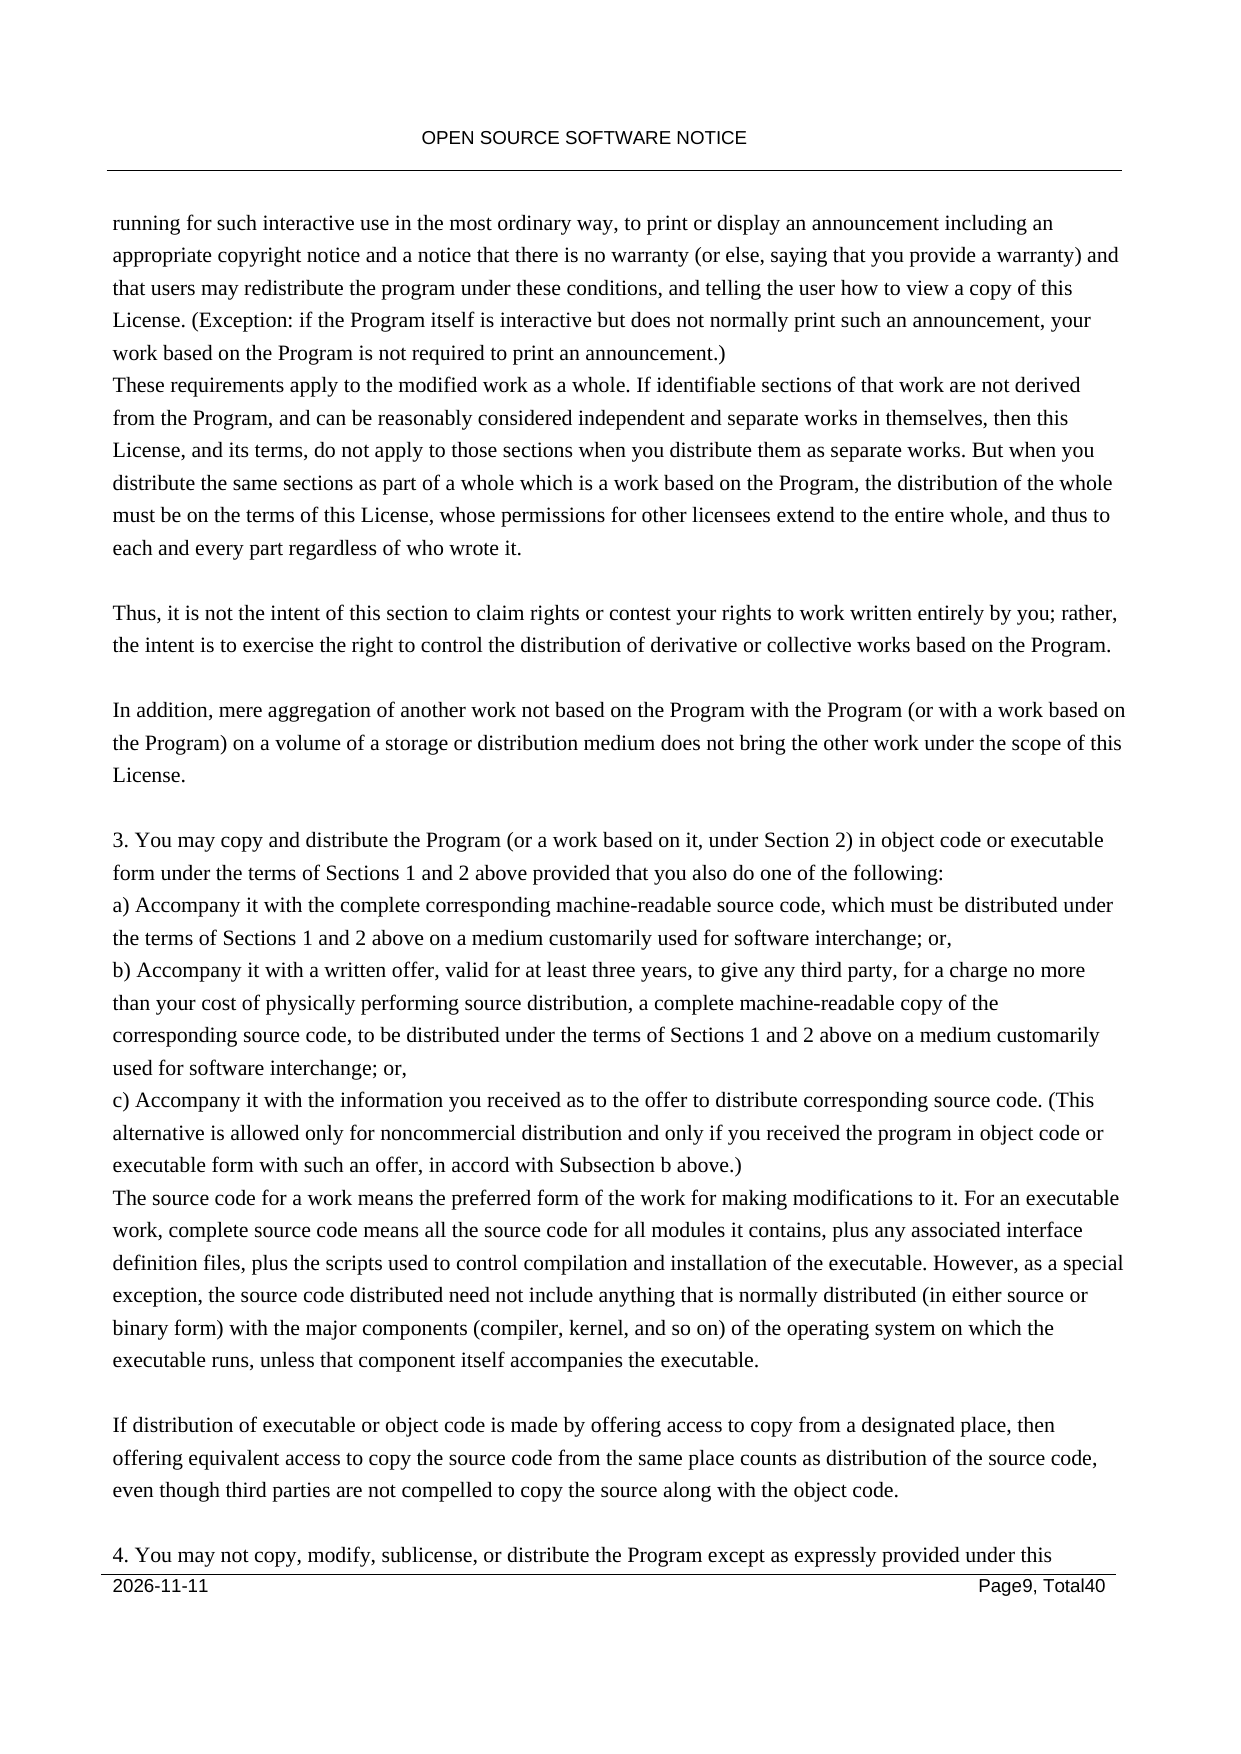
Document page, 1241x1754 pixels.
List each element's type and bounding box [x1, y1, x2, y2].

text [112, 206, 1128, 1571]
